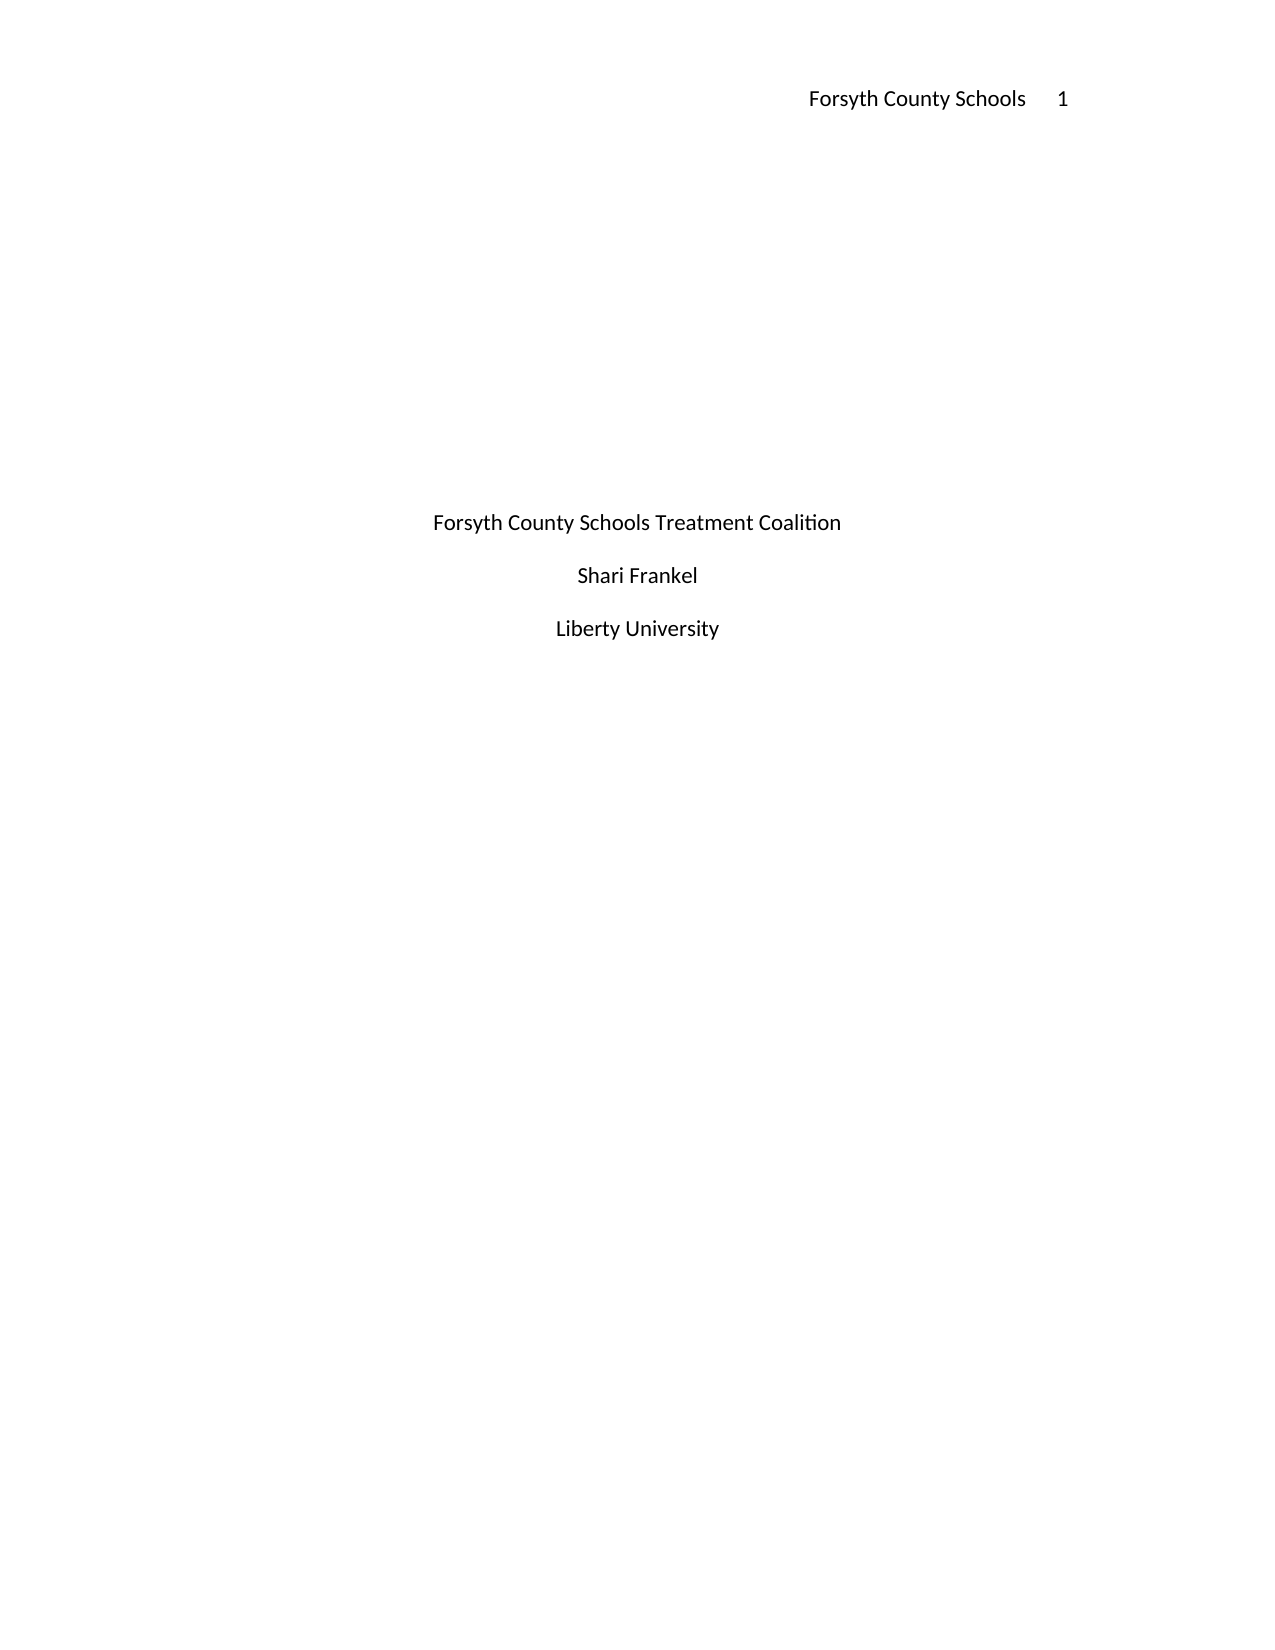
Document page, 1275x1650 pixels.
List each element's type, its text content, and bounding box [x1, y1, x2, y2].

text Liberty University [150, 614, 1125, 643]
text Forsyth County Schools Treatment Coalition [150, 508, 1125, 537]
text Shari Frankel [150, 562, 1125, 589]
text Forsyth County Schools 1 [150, 84, 1125, 112]
